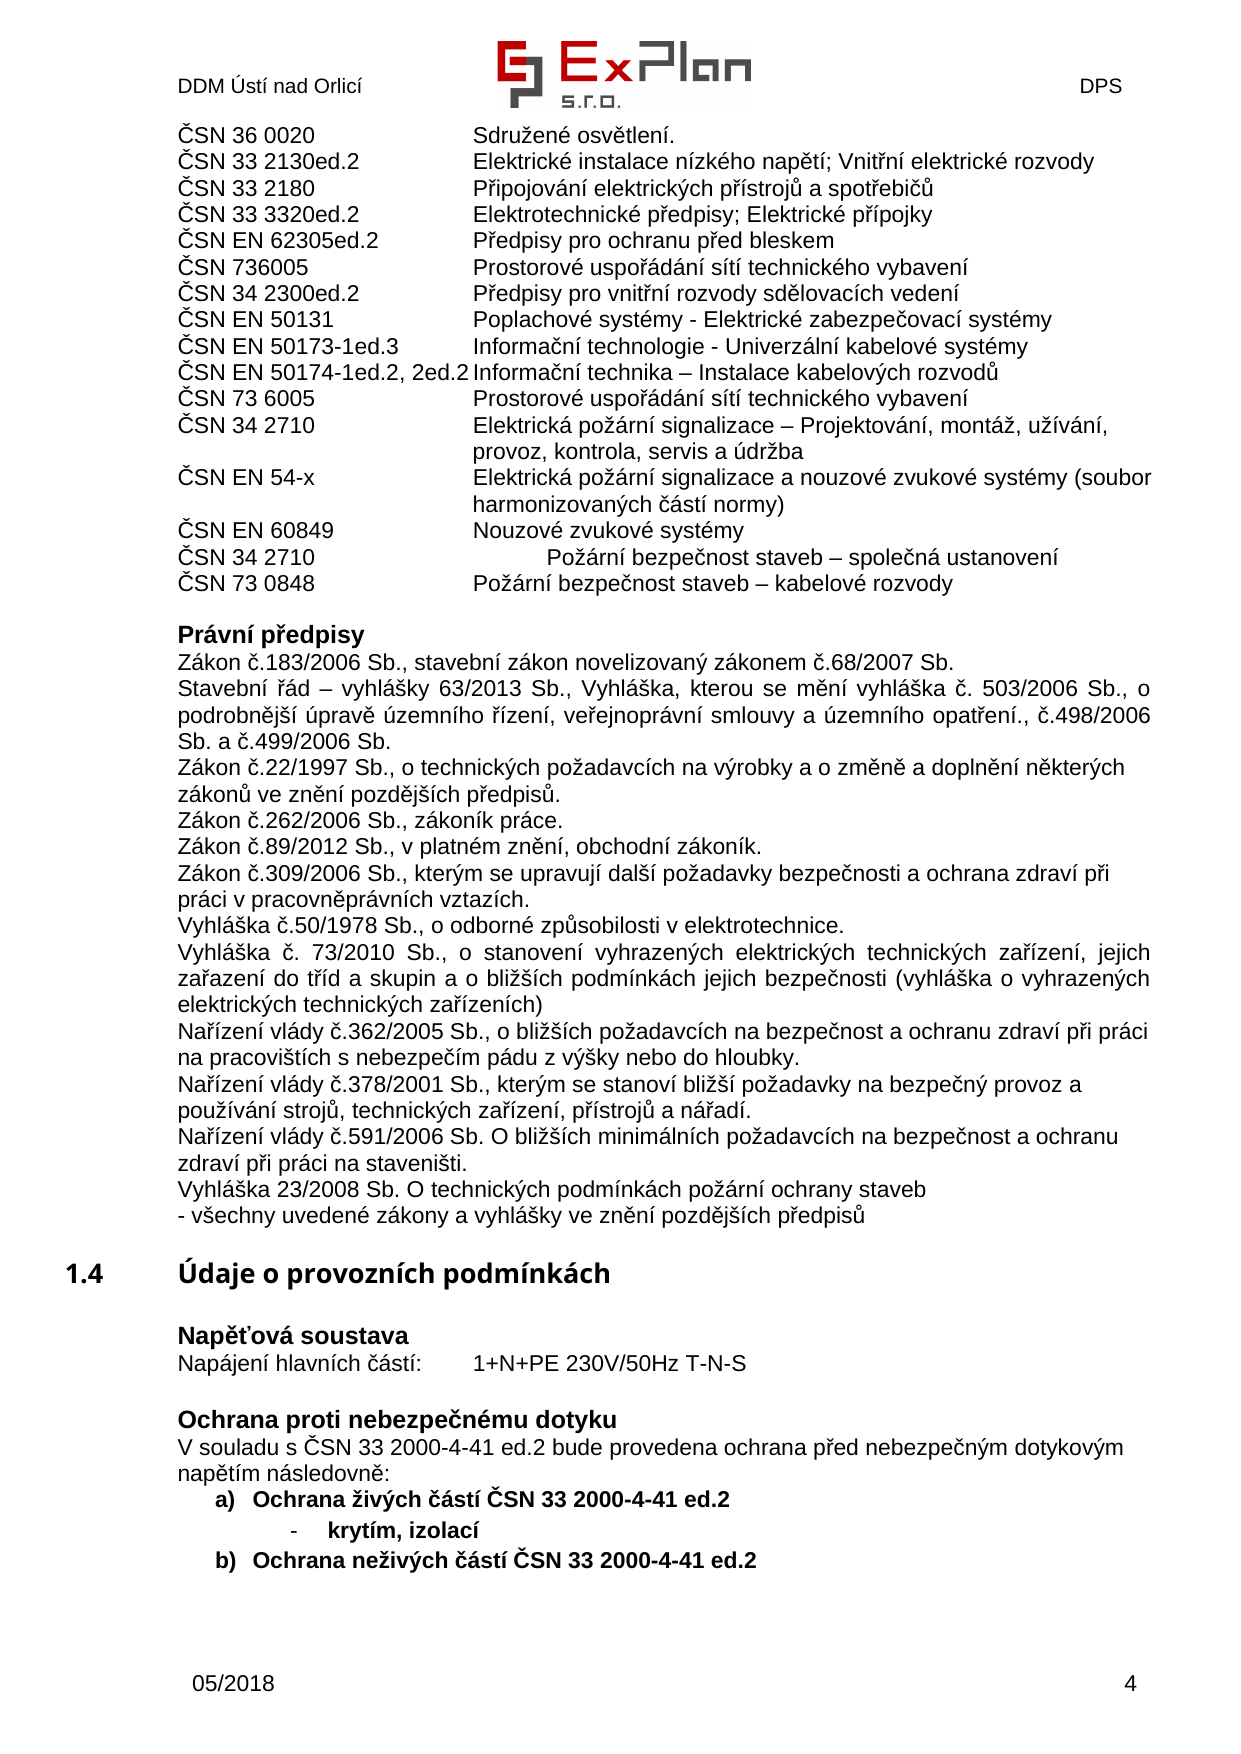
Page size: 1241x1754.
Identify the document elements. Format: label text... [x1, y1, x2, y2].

list krytím, izolací [290, 1517, 1152, 1543]
text Napěťová soustava [177, 1321, 1152, 1350]
text ČSN 34 2710 Elektrická požární signalizace – Projektování, montáž, užívání, provoz, kontrola, servis a údržba [177, 412, 1152, 464]
text V souladu s ČSN 33 2000-4-41 ed.2 bude provedena ochrana před nebezpečným dotykovým napětím následovně: [177, 1434, 1152, 1486]
text - všechny uvedené zákony a vyhlášky ve znění pozdějších předpisů [177, 1202, 1152, 1229]
picture [497, 41, 751, 108]
text ČSN 73 6005 Prostorové uspořádání sítí technického vybavení [177, 385, 1152, 412]
text Nařízení vlády č.362/2005 Sb., o bližších požadavcích na bezpečnost a ochranu zdraví při práci na pracovištích s nebezpečím pádu z výšky nebo do hloubky. [177, 1018, 1152, 1071]
text Vyhláška 23/2008 Sb. O technických podmínkách požární ochrany staveb [177, 1176, 1152, 1202]
text ČSN EN 54-x Elektrická požární signalizace a nouzové zvukové systémy (soubor harmonizovaných částí normy) [177, 464, 1152, 517]
text ČSN 33 3320ed.2 Elektrotechnické předpisy; Elektrické přípojky [177, 201, 1152, 227]
text Zákon č.262/2006 Sb., zákoník práce. [177, 807, 1152, 833]
text Zákon č.183/2006 Sb., stavební zákon novelizovaný zákonem č.68/2007 Sb. [177, 649, 1152, 675]
text Stavební řád – vyhlášky 63/2013 Sb., Vyhláška, kterou se mění vyhláška č. 503/2006 Sb., o podrobnější úpravě územního řízení, veřejnoprávní smlouvy a územního opatření., č.498/2006 Sb. a č.499/2006 Sb. [177, 675, 1152, 754]
text Zákon č.309/2006 Sb., kterým se upravují další požadavky bezpečnosti a ochrana zdraví při práci v pracovněprávních vztazích. [177, 860, 1152, 912]
text ČSN 33 2180 Připojování elektrických přístrojů a spotřebičů [177, 174, 1152, 201]
text ČSN 36 0020 Sdružené osvětlení. [177, 122, 1152, 148]
text Nařízení vlády č.378/2001 Sb., kterým se stanoví bližší požadavky na bezpečný provoz a používání strojů, technických zařízení, přístrojů a nářadí. [177, 1071, 1152, 1123]
text ČSN 34 2300ed.2 Předpisy pro vnitřní rozvody sdělovacích vedení [177, 280, 1152, 306]
text ČSN EN 50174-1ed.2, 2ed.2 Informační technika – Instalace kabelových rozvodů [177, 359, 1152, 385]
subtitle Údaje o provozních podmínkách [103, 1255, 1152, 1292]
text Vyhláška č. 73/2010 Sb., o stanovení vyhrazených elektrických technických zařízení, jejich zařazení do tříd a skupin a o bližších podmínkách jejich bezpečnosti (vyhláška o vyhrazených elektrických technických zařízeních) [177, 939, 1152, 1018]
text ČSN EN 50131 Poplachové systémy - Elektrické zabezpečovací systémy [177, 306, 1152, 333]
list Ochrana živých částí ČSN 33 2000-4-41 ed.2 [215, 1486, 1152, 1513]
text Ochrana proti nebezpečnému dotyku [177, 1405, 1152, 1434]
list Ochrana neživých částí ČSN 33 2000-4-41 ed.2 [215, 1547, 1152, 1574]
text ČSN 736005 Prostorové uspořádání sítí technického vybavení [177, 253, 1152, 280]
text Zákon č.22/1997 Sb., o technických požadavcích na výrobky a o změně a doplnění některých zákonů ve znění pozdějších předpisů. [177, 754, 1152, 807]
text Nařízení vlády č.591/2006 Sb. O bližších minimálních požadavcích na bezpečnost a ochranu zdraví při práci na staveništi. [177, 1123, 1152, 1176]
text Právní předpisy [103, 620, 1152, 649]
text ČSN 33 2130ed.2 Elektrické instalace nízkého napětí; Vnitřní elektrické rozvody [177, 148, 1152, 174]
text Zákon č.89/2012 Sb., v platném znění, obchodní zákoník. [177, 833, 1152, 860]
text ČSN EN 60849 Nouzové zvukové systémy [177, 517, 1152, 543]
text ČSN EN 50173-1ed.3 Informační technologie - Univerzální kabelové systémy [177, 333, 1152, 359]
text ČSN 34 2710 Požární bezpečnost staveb – společná ustanovení [177, 543, 1152, 570]
text Vyhláška č.50/1978 Sb., o odborné způsobilosti v elektrotechnice. [177, 912, 1152, 939]
text ČSN EN 62305ed.2 Předpisy pro ochranu před bleskem [177, 227, 1152, 253]
text Napájení hlavních částí: 1+N+PE 230V/50Hz T-N-S [177, 1350, 1152, 1376]
text ČSN 73 0848 Požární bezpečnost staveb – kabelové rozvody [177, 570, 1152, 596]
